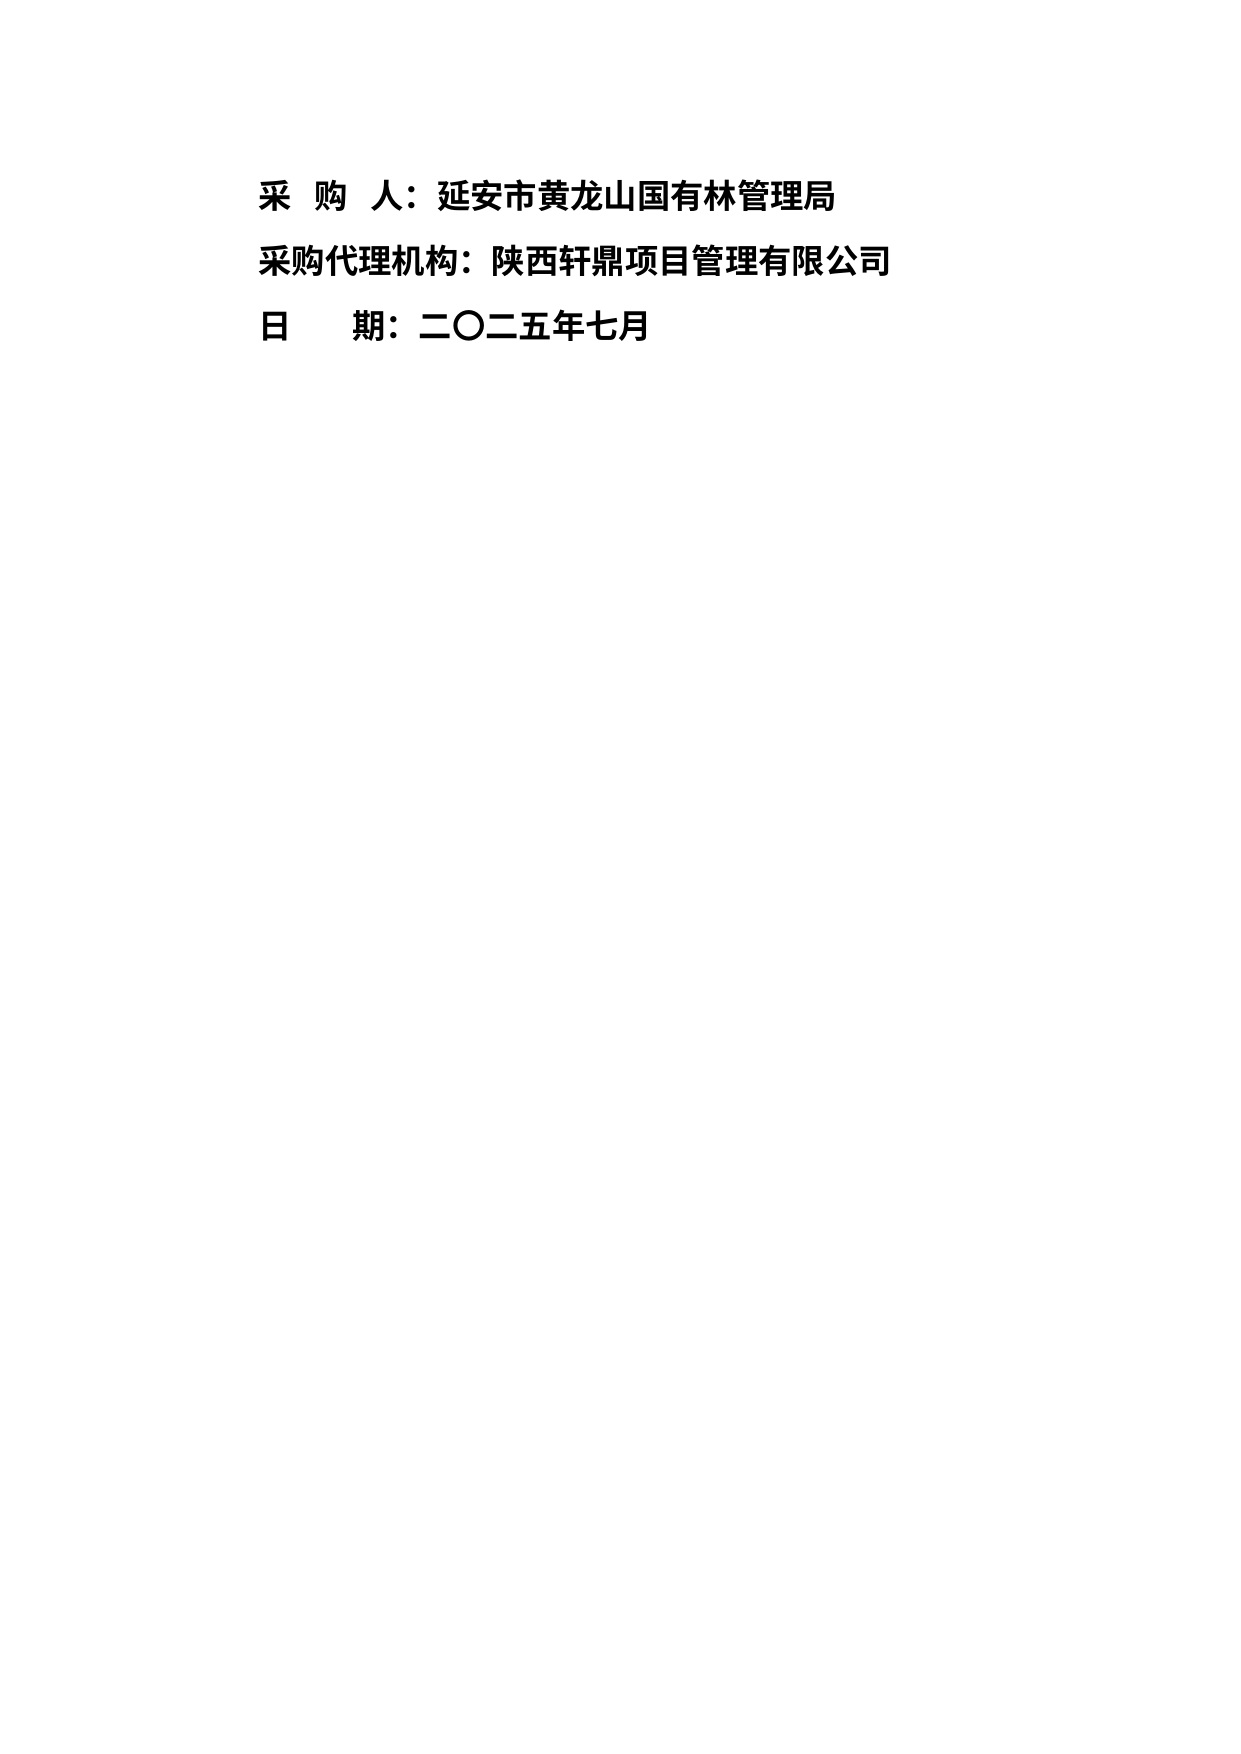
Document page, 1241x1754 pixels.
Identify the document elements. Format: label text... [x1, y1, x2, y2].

text 采购代理机构：陕西轩鼎项目管理有限公司 [148, 227, 1093, 292]
text 采 购 人：延安市黄龙山国有林管理局 [148, 162, 1093, 227]
text 日 期：二〇二五年七月 [148, 292, 1093, 357]
